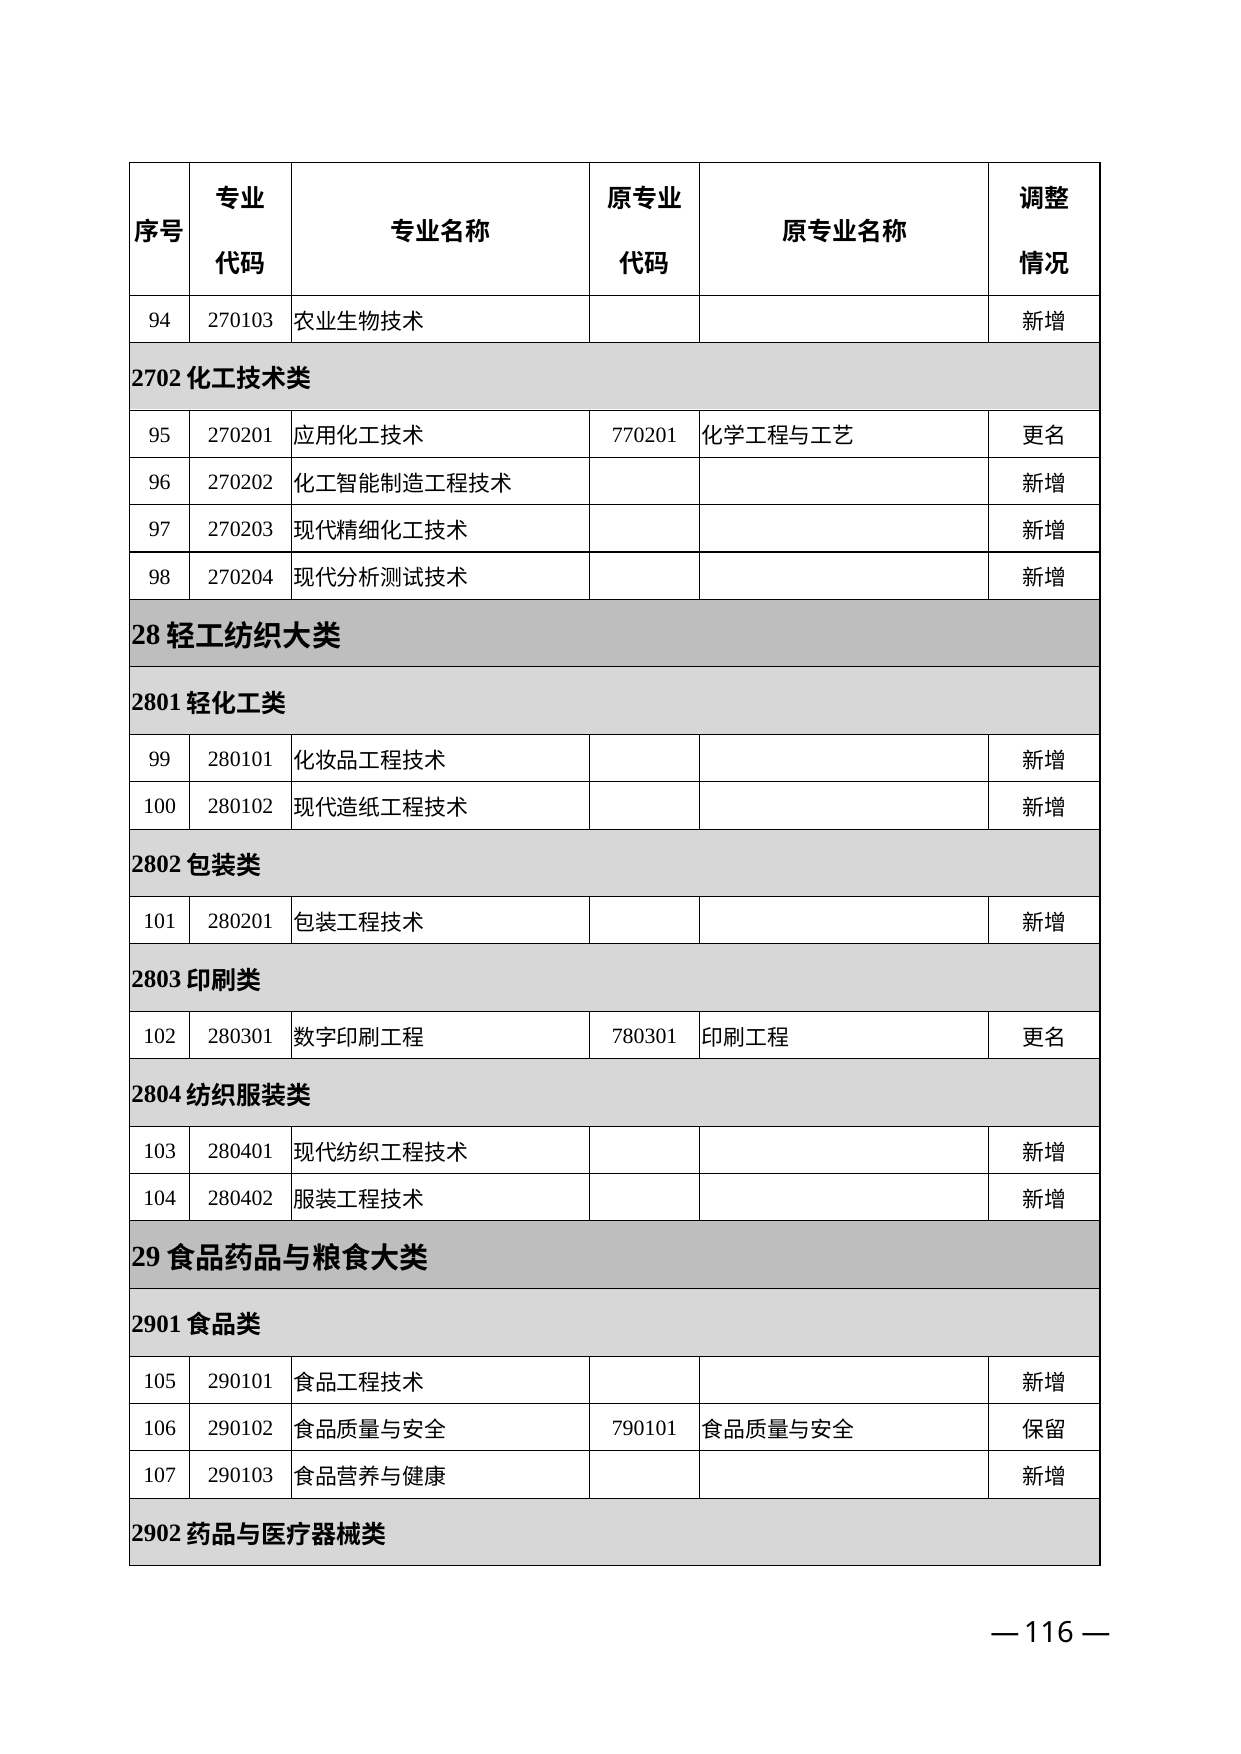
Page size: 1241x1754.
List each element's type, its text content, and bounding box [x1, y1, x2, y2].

table_cell 270204 [190, 553, 291, 599]
table_cell 更名 [989, 411, 1099, 457]
table_cell 2801轻化工类 [130, 667, 1099, 734]
table_cell 280201 [190, 897, 291, 943]
table_cell 现代分析测试技术 [292, 553, 589, 599]
table_cell [590, 296, 699, 342]
table_cell 99 [130, 735, 189, 781]
table_cell 98 [130, 553, 189, 599]
table_cell 化妆品工程技术 [292, 735, 589, 781]
table_cell 104 [130, 1174, 189, 1220]
table_cell [590, 458, 699, 504]
table_cell [590, 505, 699, 551]
table_cell 2702化工技术类 [130, 343, 1099, 409]
table_cell [700, 1174, 988, 1220]
table_cell 食品营养与健康 [292, 1451, 589, 1497]
table_cell 290102 [190, 1404, 291, 1450]
table_cell 28轻工纺织大类 [130, 600, 1099, 666]
table_cell 97 [130, 505, 189, 551]
table_cell 107 [130, 1451, 189, 1497]
table_header 序号 [130, 163, 189, 294]
table_cell 包装工程技术 [292, 897, 589, 943]
table_header 原专业 代码 [590, 163, 699, 294]
table_cell 103 [130, 1127, 189, 1173]
table_cell [700, 1127, 988, 1173]
table_cell 新增 [989, 897, 1099, 943]
table_header 专业名称 [292, 163, 589, 294]
table_cell 现代纺织工程技术 [292, 1127, 589, 1173]
table_cell 印刷工程 [700, 1012, 988, 1058]
table_cell 2804纺织服装类 [130, 1059, 1099, 1126]
table_cell 101 [130, 897, 189, 943]
table_cell 270103 [190, 296, 291, 342]
table_cell 更名 [989, 1012, 1099, 1058]
table_cell [590, 553, 699, 599]
table_cell 290101 [190, 1357, 291, 1403]
table_cell 食品质量与安全 [292, 1404, 589, 1450]
table_cell 270202 [190, 458, 291, 504]
table_cell 2901食品类 [130, 1289, 1099, 1356]
table_cell 280301 [190, 1012, 291, 1058]
table_cell 102 [130, 1012, 189, 1058]
table_cell [700, 1357, 988, 1403]
table_cell 94 [130, 296, 189, 342]
table_cell 280401 [190, 1127, 291, 1173]
table_cell 农业生物技术 [292, 296, 589, 342]
table_cell 270201 [190, 411, 291, 457]
table_header 原专业名称 [700, 163, 988, 294]
table_cell 280101 [190, 735, 291, 781]
table_cell 100 [130, 782, 189, 828]
table_cell 保留 [989, 1404, 1099, 1450]
table_cell 新增 [989, 553, 1099, 599]
table_cell 应用化工技术 [292, 411, 589, 457]
table_cell 2803印刷类 [130, 944, 1099, 1011]
table_cell 新增 [989, 735, 1099, 781]
table_cell 食品质量与安全 [700, 1404, 988, 1450]
table_cell 现代精细化工技术 [292, 505, 589, 551]
table_cell 790101 [590, 1404, 699, 1450]
table_cell 新增 [989, 1127, 1099, 1173]
table_cell 新增 [989, 505, 1099, 551]
table_cell [590, 1451, 699, 1497]
table_cell [700, 735, 988, 781]
table_cell 95 [130, 411, 189, 457]
table_cell [590, 1357, 699, 1403]
table_cell 2902药品与医疗器械类 [130, 1499, 1099, 1565]
table_cell [590, 1127, 699, 1173]
table_cell [590, 1174, 699, 1220]
table_cell 新增 [989, 296, 1099, 342]
table_cell 化学工程与工艺 [700, 411, 988, 457]
table_cell 现代造纸工程技术 [292, 782, 589, 828]
table_cell 290103 [190, 1451, 291, 1497]
table_cell 新增 [989, 1174, 1099, 1220]
table_cell [700, 505, 988, 551]
table_cell [700, 553, 988, 599]
table_cell [700, 1451, 988, 1497]
table_cell 新增 [989, 782, 1099, 828]
table_cell 270203 [190, 505, 291, 551]
table_cell 食品工程技术 [292, 1357, 589, 1403]
table_cell 新增 [989, 1451, 1099, 1497]
table_header 调整 情况 [989, 163, 1099, 294]
table_cell 105 [130, 1357, 189, 1403]
table_cell 106 [130, 1404, 189, 1450]
table_cell [590, 897, 699, 943]
table_cell 29食品药品与粮食大类 [130, 1221, 1099, 1288]
table_cell 96 [130, 458, 189, 504]
table_cell [590, 782, 699, 828]
table_cell 780301 [590, 1012, 699, 1058]
table_cell [700, 897, 988, 943]
table_cell 280402 [190, 1174, 291, 1220]
table_cell [700, 782, 988, 828]
table_cell 数字印刷工程 [292, 1012, 589, 1058]
table_cell [590, 735, 699, 781]
table_cell 新增 [989, 1357, 1099, 1403]
table_cell [700, 458, 988, 504]
table_cell 2802包装类 [130, 830, 1099, 896]
table_cell 280102 [190, 782, 291, 828]
table_cell 服装工程技术 [292, 1174, 589, 1220]
table_cell 新增 [989, 458, 1099, 504]
table_header 专业 代码 [190, 163, 291, 294]
table_cell [700, 296, 988, 342]
table_cell 化工智能制造工程技术 [292, 458, 589, 504]
table_cell 770201 [590, 411, 699, 457]
